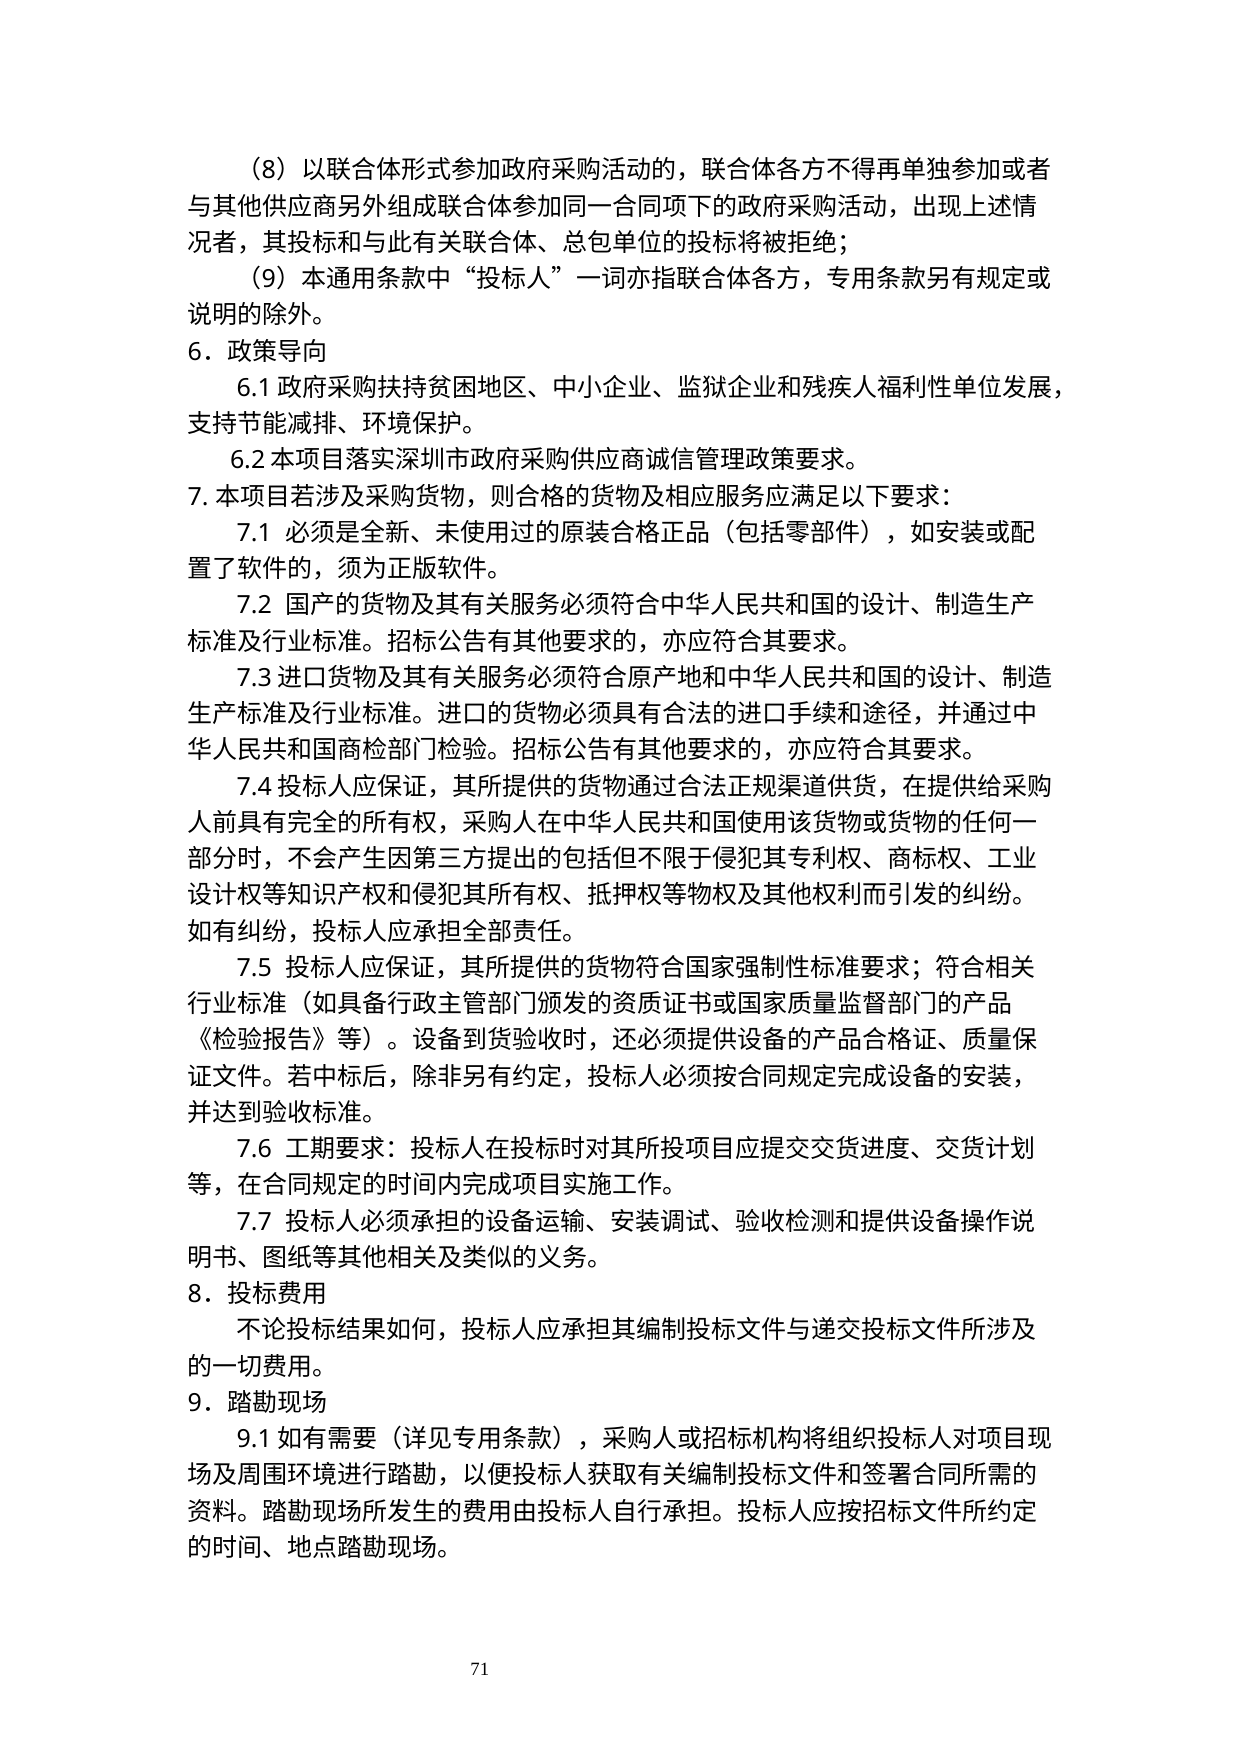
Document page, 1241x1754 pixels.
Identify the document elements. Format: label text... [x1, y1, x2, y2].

text 不论投标结果如何，投标人应承担其编制投标文件与递交投标文件所涉及的一切费用。 [187, 1310, 1053, 1382]
text 7.6 工期要求：投标人在投标时对其所投项目应提交交货进度、交货计划等，在合同规定的时间内完成项目实施工作。 [187, 1129, 1053, 1201]
text 6.2本项目落实深圳市政府采购供应商诚信管理政策要求。 [187, 440, 1053, 476]
text 9.1如有需要（详见专用条款），采购人或招标机构将组织投标人对项目现场及周围环境进行踏勘，以便投标人获取有关编制投标文件和签署合同所需的资料。踏勘现场所发生的费用由投标人自行承担。投标人应按招标文件所约定的时间、地点踏勘现场。 [187, 1419, 1053, 1564]
text 6.1政府采购扶持贫困地区、中小企业、监狱企业和残疾人福利性单位发展，支持节能减排、环境保护。 [187, 367, 1053, 440]
text 9．踏勘现场 [187, 1382, 1053, 1419]
text 7.5 投标人应保证，其所提供的货物符合国家强制性标准要求；符合相关行业标准（如具备行政主管部门颁发的资质证书或国家质量监督部门的产品《检验报告》等）。设备到货验收时，还必须提供设备的产品合格证、质量保证文件。若中标后，除非另有约定，投标人必须按合同规定完成设备的安装，并达到验收标准。 [187, 947, 1053, 1129]
text （8）以联合体形式参加政府采购活动的，联合体各方不得再单独参加或者与其他供应商另外组成联合体参加同一合同项下的政府采购活动，出现上述情况者，其投标和与此有关联合体、总包单位的投标将被拒绝； [187, 150, 1053, 259]
text 7.7 投标人必须承担的设备运输、安装调试、验收检测和提供设备操作说明书、图纸等其他相关及类似的义务。 [187, 1201, 1053, 1274]
text 7.1 必须是全新、未使用过的原装合格正品（包括零部件），如安装或配置了软件的，须为正版软件。 [187, 512, 1053, 585]
text 6．政策导向 [187, 331, 1053, 367]
text （9）本通用条款中“投标人”一词亦指联合体各方，专用条款另有规定或说明的除外。 [187, 259, 1053, 331]
text 7.3进口货物及其有关服务必须符合原产地和中华人民共和国的设计、制造生产标准及行业标准。进口的货物必须具有合法的进口手续和途径，并通过中华人民共和国商检部门检验。招标公告有其他要求的，亦应符合其要求。 [187, 657, 1053, 766]
text 7. 本项目若涉及采购货物，则合格的货物及相应服务应满足以下要求： [187, 476, 1053, 512]
text 7.2 国产的货物及其有关服务必须符合中华人民共和国的设计、制造生产标准及行业标准。招标公告有其他要求的，亦应符合其要求。 [187, 585, 1053, 657]
text 7.4投标人应保证，其所提供的货物通过合法正规渠道供货，在提供给采购人前具有完全的所有权，采购人在中华人民共和国使用该货物或货物的任何一部分时，不会产生因第三方提出的包括但不限于侵犯其专利权、商标权、工业设计权等知识产权和侵犯其所有权、抵押权等物权及其他权利而引发的纠纷。如有纠纷，投标人应承担全部责任。 [187, 766, 1053, 947]
text 8．投标费用 [187, 1274, 1053, 1310]
